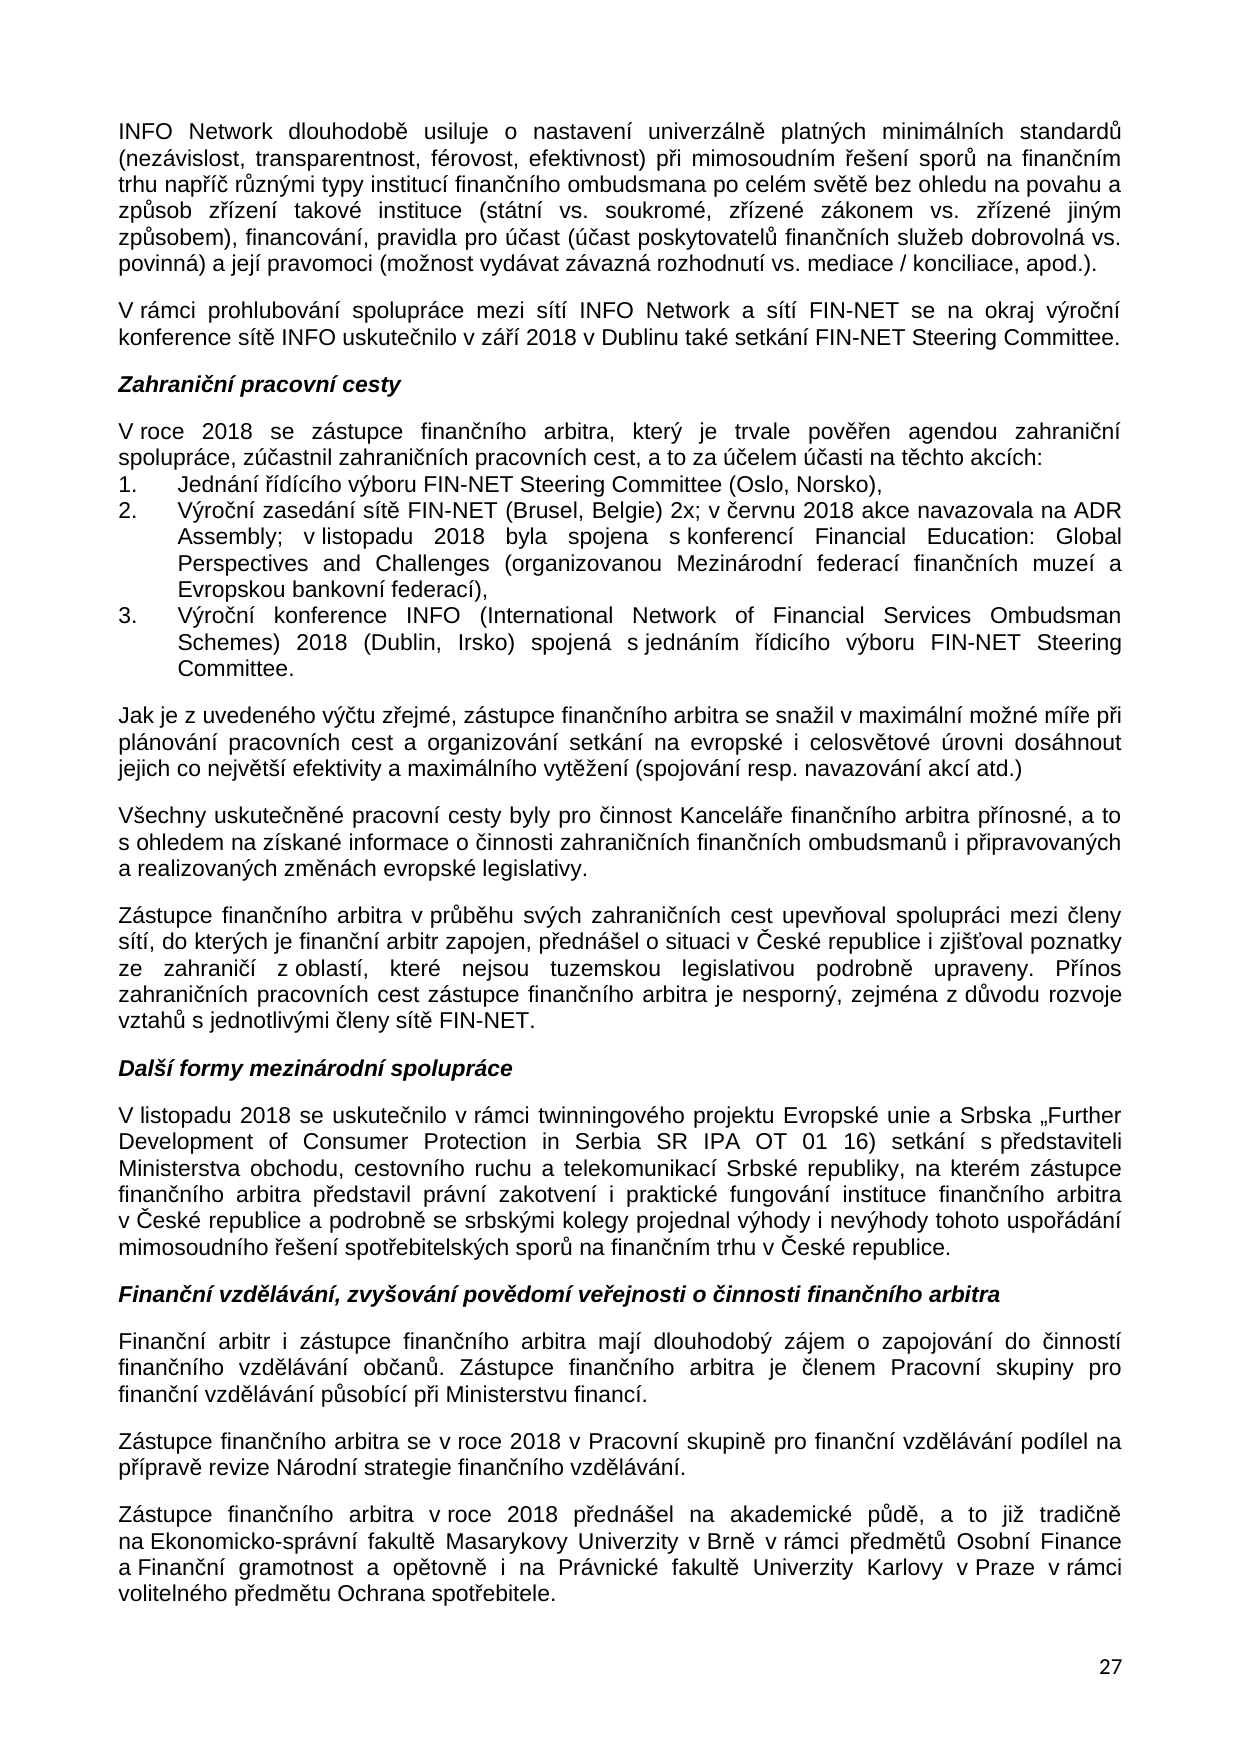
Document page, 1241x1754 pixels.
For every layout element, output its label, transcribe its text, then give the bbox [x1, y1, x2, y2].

text Zástupce finančního arbitra se v roce 2018 v Pracovní skupině pro finanční vzdělávání podílel na přípravě revize Národní strategie finančního vzdělávání. [118, 1428, 1122, 1481]
text Finanční vzdělávání, zvyšování povědomí veřejnosti o činnosti finančního arbitra [118, 1281, 1122, 1307]
text Jak je z uvedeného výčtu zřejmé, zástupce finančního arbitra se snažil v maximální možné míře při plánování pracovních cest a organizování setkání na evropské i celosvětové úrovni dosáhnout jejich co největší efektivity a maximálního vytěžení (spojování resp. navazování akcí atd.) [118, 702, 1122, 781]
list Výroční konference INFO (International Network of Financial Services Ombudsman Schemes) 2018 (Dublin, Irsko) spojená s jednáním řídicího výboru FIN-NET Steering Committee. [118, 602, 1122, 681]
text Finanční arbitr i zástupce finančního arbitra mají dlouhodobý zájem o zapojování do činností finančního vzdělávání občanů. Zástupce finančního arbitra je členem Pracovní skupiny pro finanční vzdělávání působící při Ministerstvu financí. [118, 1328, 1122, 1407]
list Jednání řídícího výboru FIN-NET Steering Committee (Oslo, Norsko), [118, 471, 1122, 497]
text V rámci prohlubování spolupráce mezi sítí INFO Network a sítí FIN-NET se na okraj výroční konference sítě INFO uskutečnilo v září 2018 v Dublinu také setkání FIN-NET Steering Committee. [118, 297, 1122, 350]
list Výroční zasedání sítě FIN-NET (Brusel, Belgie) 2x; v červnu 2018 akce navazovala na ADR Assembly; v listopadu 2018 byla spojena s konferencí Financial Education: Global Perspectives and Challenges (organizovanou Mezinárodní federací finančních muzeí a Evropskou bankovní federací), [118, 497, 1122, 602]
text Zástupce finančního arbitra v průběhu svých zahraničních cest upevňoval spolupráci mezi členy sítí, do kterých je finanční arbitr zapojen, přednášel o situaci v České republice i zjišťoval poznatky ze zahraničí z oblastí, které nejsou tuzemskou legislativou podrobně upraveny. Přínos zahraničních pracovních cest zástupce finančního arbitra je nesporný, zejména z důvodu rozvoje vztahů s jednotlivými členy sítě FIN-NET. [118, 902, 1122, 1034]
text Zahraniční pracovní cesty [118, 371, 1122, 397]
text INFO Network dlouhodobě usiluje o nastavení univerzálně platných minimálních standardů (nezávislost, transparentnost, férovost, efektivnost) při mimosoudním řešení sporů na finančním trhu napříč různými typy institucí finančního ombudsmana po celém světě bez ohledu na povahu a způsob zřízení takové instituce (státní vs. soukromé, zřízené zákonem vs. zřízené jiným způsobem), financování, pravidla pro účast (účast poskytovatelů finančních služeb dobrovolná vs. povinná) a její pravomoci (možnost vydávat závazná rozhodnutí vs. mediace / konciliace, apod.). [118, 118, 1122, 276]
text V listopadu 2018 se uskutečnilo v rámci twinningového projektu Evropské unie a Srbska „Further Development of Consumer Protection in Serbia SR IPA OT 01 16) setkání s představiteli Ministerstva obchodu, cestovního ruchu a telekomunikací Srbské republiky, na kterém zástupce finančního arbitra představil právní zakotvení i praktické fungování instituce finančního arbitra v České republice a podrobně se srbskými kolegy projednal výhody i nevýhody tohoto uspořádání mimosoudního řešení spotřebitelských sporů na finančním trhu v České republice. [118, 1102, 1122, 1260]
text Další formy mezinárodní spolupráce [118, 1054, 1122, 1081]
text V roce 2018 se zástupce finančního arbitra, který je trvale pověřen agendou zahraniční spolupráce, zúčastnil zahraničních pracovních cest, a to za účelem účasti na těchto akcích: [118, 418, 1122, 471]
text Zástupce finančního arbitra v roce 2018 přednášel na akademické půdě, a to již tradičně na Ekonomicko-správní fakultě Masarykovy Univerzity v Brně v rámci předmětů Osobní Finance a Finanční gramotnost a opětovně i na Právnické fakultě Univerzity Karlovy v Praze v rámci volitelného předmětu Ochrana spotřebitele. [118, 1501, 1122, 1607]
text Všechny uskutečněné pracovní cesty byly pro činnost Kanceláře finančního arbitra přínosné, a to s ohledem na získané informace o činnosti zahraničních finančních ombudsmanů i připravovaných a realizovaných změnách evropské legislativy. [118, 802, 1122, 881]
